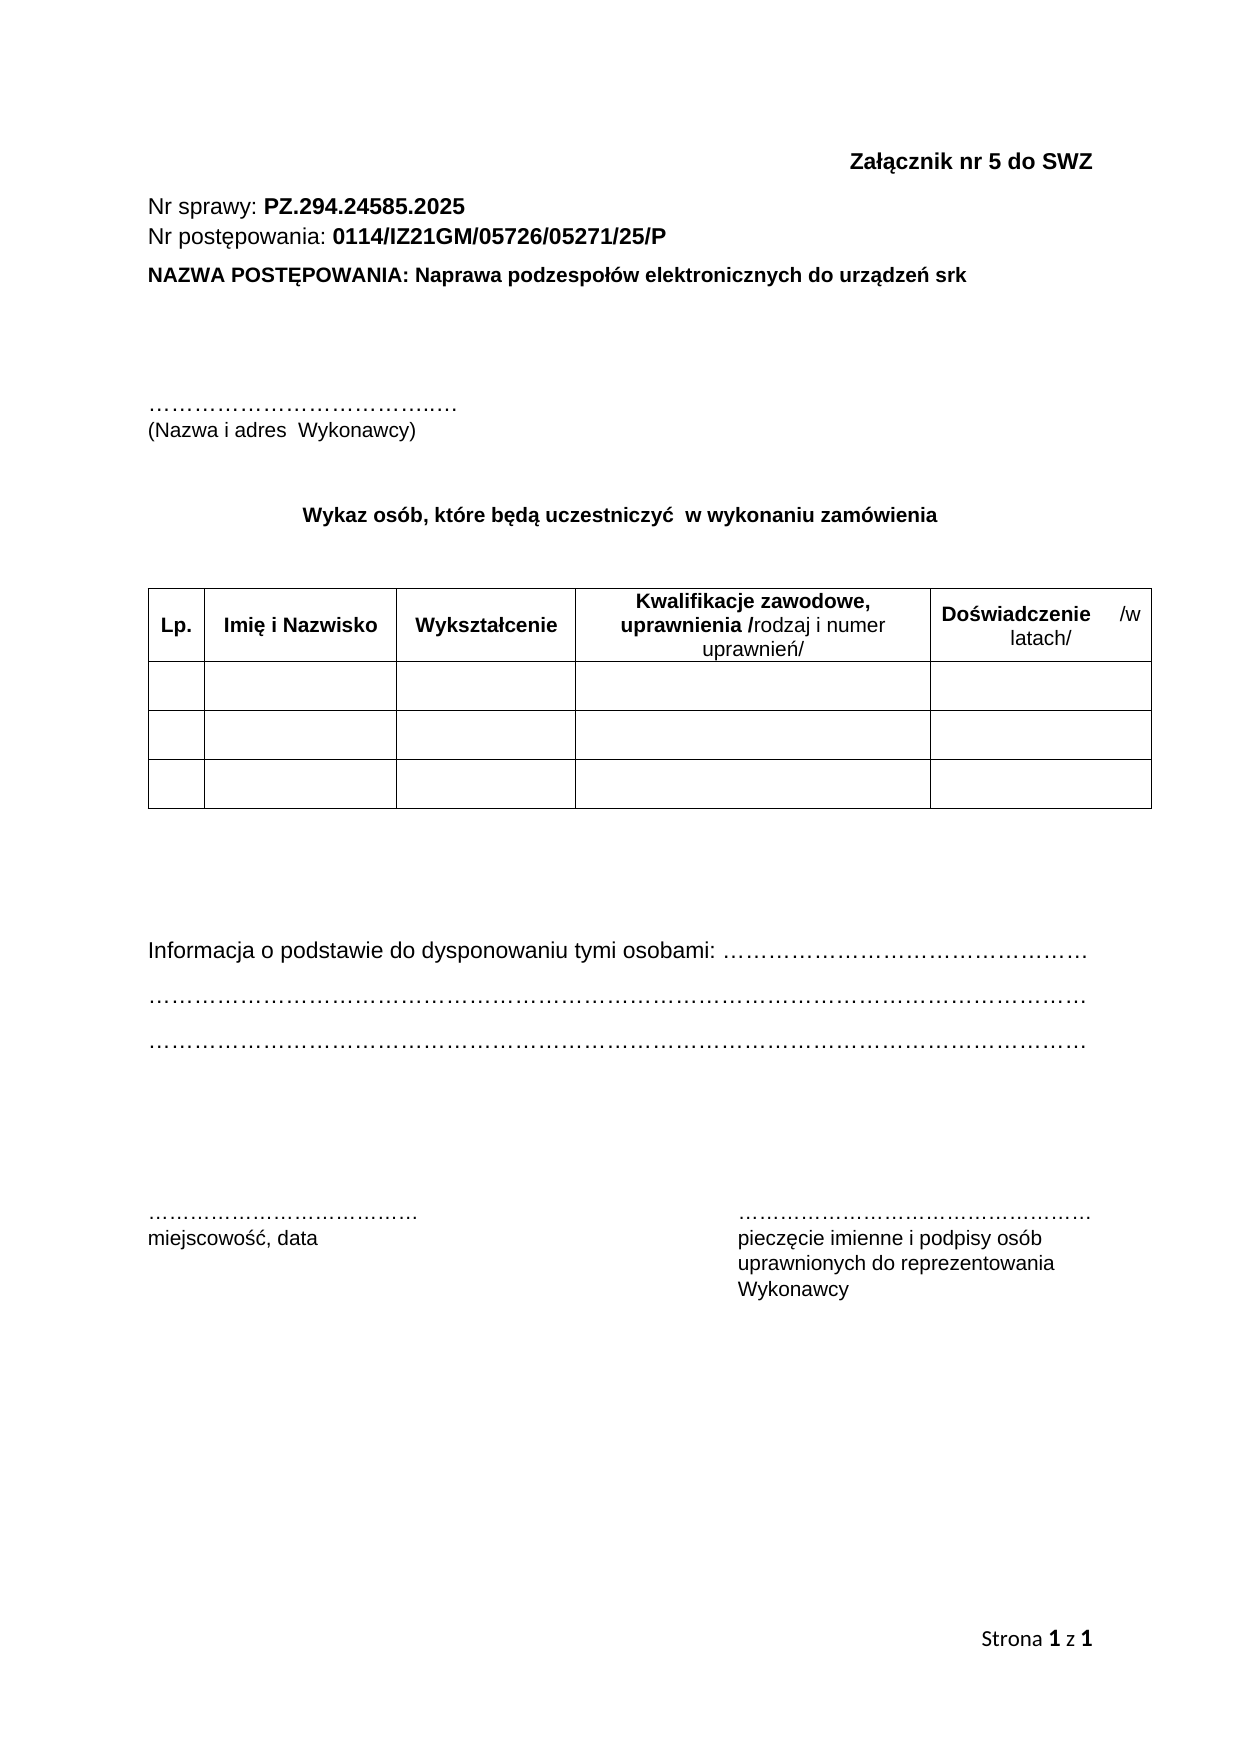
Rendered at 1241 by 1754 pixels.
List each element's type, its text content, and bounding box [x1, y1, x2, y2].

text Wykonawcy [664, 1277, 1093, 1301]
table_cell [931, 711, 1151, 759]
table_cell [149, 662, 204, 710]
text Wykaz osób, które będą uczestniczyć w wykonaniu zamówienia [148, 503, 1093, 527]
table_header Wykształcenie [397, 589, 575, 661]
text NAZWA POSTĘPOWANIA: Naprawa podzespołów elektronicznych do urządzeń srk [148, 262, 1093, 286]
text Informacja o podstawie do dysponowaniu tymi osobami: ………………………………………… [148, 937, 1093, 963]
table_cell [576, 760, 930, 808]
text …………………………………………………………………………………………………………… [148, 982, 1093, 1008]
table_header Doświadczenie /w latach/ [931, 589, 1151, 661]
text (Nazwa i adres Wykonawcy) [148, 418, 1093, 442]
text Nr postępowania: 0114/IZ21GM/05726/05271/25/P [148, 223, 1093, 249]
table_cell [205, 662, 396, 710]
table_cell [576, 711, 930, 759]
text miejscowość, data pieczęcie imienne i podpisy osób [148, 1225, 1093, 1249]
table_header Kwalifikacje zawodowe, uprawnienia /rodzaj i numer uprawnień/ [576, 589, 930, 661]
text uprawnionych do reprezentowania [664, 1251, 1093, 1275]
table_cell [205, 711, 396, 759]
table_cell [397, 760, 575, 808]
text ………………………………… …………………………………………… [148, 1199, 1093, 1223]
table_cell [931, 662, 1151, 710]
text ………………………………..… [148, 390, 1093, 416]
table_header Imię i Nazwisko [205, 589, 396, 661]
text Załącznik nr 5 do SWZ [148, 148, 1093, 174]
text …………………………………………………………………………………………………………… [148, 1027, 1093, 1053]
text Nr sprawy: PZ.294.24585.2025 [148, 193, 1093, 219]
table_cell [149, 711, 204, 759]
table_cell [149, 760, 204, 808]
table_cell [931, 760, 1151, 808]
table_cell [397, 662, 575, 710]
table_header Lp. [149, 589, 204, 661]
table_cell [205, 760, 396, 808]
table_cell [576, 662, 930, 710]
table_cell [397, 711, 575, 759]
